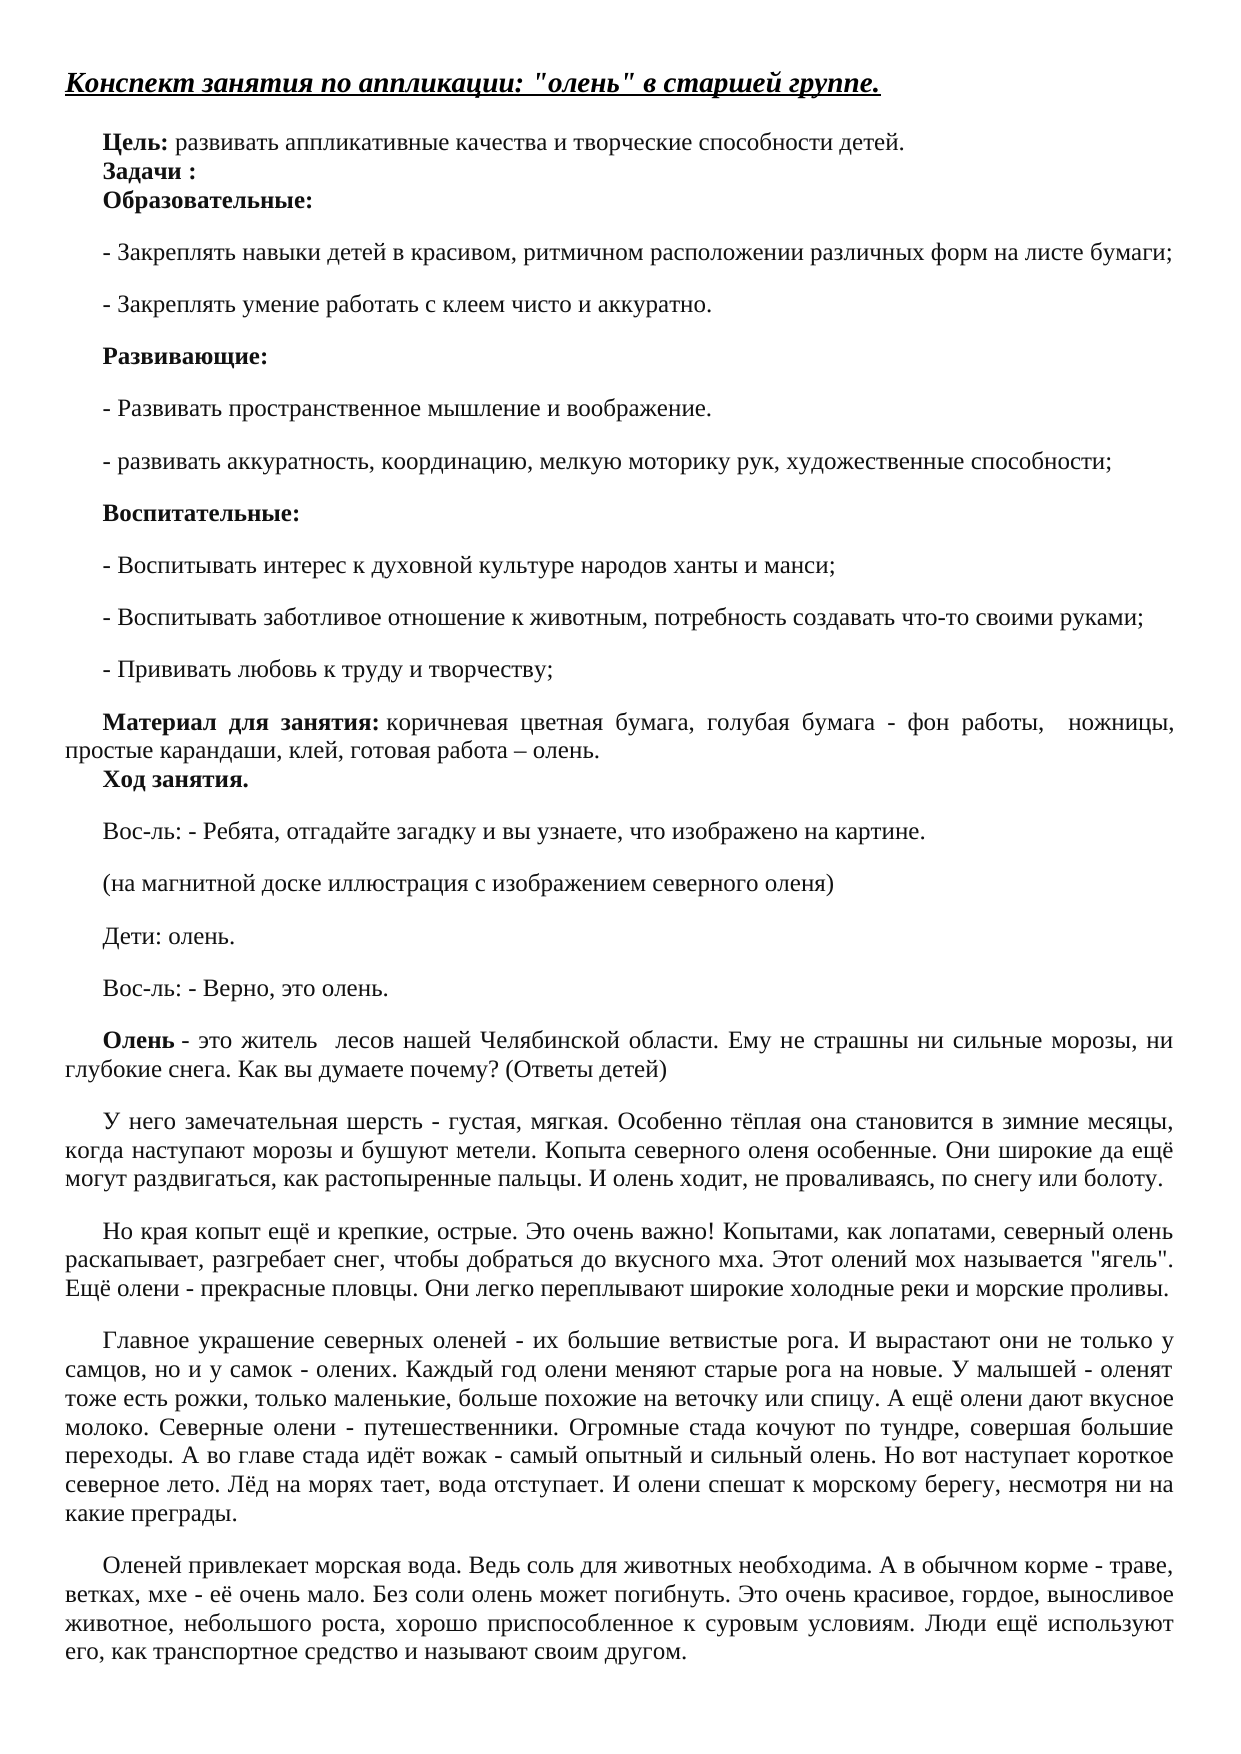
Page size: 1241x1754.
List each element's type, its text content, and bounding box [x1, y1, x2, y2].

text - Закреплять навыки детей в красивом, ритмичном расположении различных форм на листе бумаги; [65, 237, 1175, 266]
text - Воспитывать интерес к духовной культуре народов ханты и манси; [65, 550, 1175, 579]
text Вос-ль: - Ребята, отгадайте загадку и вы узнаете, что изображено на картине. [65, 816, 1175, 845]
text Олень - это житель лесов нашей Челябинской области. Ему не страшны ни сильные морозы, ни глубокие снега. Как вы думаете почему? (Ответы детей) [65, 1025, 1175, 1083]
text - Воспитывать заботливое отношение к животным, потребность создавать что-то своими руками; [65, 602, 1175, 631]
text Но края копыт ещё и крепкие, острые. Это очень важно! Копытами, как лопатами, северный олень раскапывает, разгребает снег, чтобы добраться до вкусного мха. Этот олений мох называется "ягель". Ещё олени - прекрасные пловцы. Они легко переплывают широкие холодные реки и морские проливы. [65, 1216, 1175, 1302]
text - развивать аккуратность, координацию, мелкую моторику рук, художественные способности; [65, 446, 1175, 474]
text - Развивать пространственное мышление и воображение. [65, 393, 1175, 422]
text - Закреплять умение работать с клеем чисто и аккуратно. [65, 289, 1175, 318]
subtitle Конспект занятия по аппликации: "олень" в старшей группе. [65, 65, 1175, 98]
text Материал для занятия: коричневая цветная бумага, голубая бумага - фон работы, ножницы, простые карандаши, клей, готовая работа – олень. [65, 707, 1175, 764]
text Образовательные: [65, 185, 1175, 213]
text Воспитательные: [65, 498, 1175, 527]
text Развивающие: [65, 341, 1175, 370]
text Оленей привлекает морская вода. Ведь соль для животных необходима. А в обычном корме - траве, ветках, мхе - её очень мало. Без соли олень может погибнуть. Это очень красивое, гордое, выносливое животное, небольшого роста, хорошо приспособленное к суровым условиям. Люди ещё используют его, как транспортное средство и называют своим другом. [65, 1550, 1175, 1665]
text Ход занятия. [65, 764, 1175, 793]
text Задачи : [65, 156, 1175, 185]
text У него замечательная шерсть - густая, мягкая. Особенно тёплая она становится в зимние месяцы, когда наступают морозы и бушуют метели. Копыта северного оленя особенные. Они широкие да ещё могут раздвигаться, как растопыренные пальцы. И олень ходит, не проваливаясь, по снегу или болоту. [65, 1106, 1175, 1192]
text - Прививать любовь к труду и творчеству; [65, 654, 1175, 683]
text Вос-ль: - Верно, это олень. [65, 973, 1175, 1002]
text Цель: развивать аппликативные качества и творческие способности детей. [65, 127, 1175, 156]
text Дети: олень. [65, 921, 1175, 949]
text (на магнитной доске иллюстрация с изображением северного оленя) [65, 868, 1175, 897]
text Главное украшение северных оленей - их большие ветвистые рога. И вырастают они не только у самцов, но и у самок - олених. Каждый год олени меняют старые рога на новые. У малышей - оленят тоже есть рожки, только маленькие, больше похожие на веточку или спицу. А ещё олени дают вкусное молоко. Северные олени - путешественники. Огромные стада кочуют по тундре, совершая большие переходы. А во главе стада идёт вожак - самый опытный и сильный олень. Но вот наступает короткое северное лето. Лёд на морях тает, вода отступает. И олени спешат к морскому берегу, несмотря ни на какие преграды. [65, 1325, 1175, 1527]
